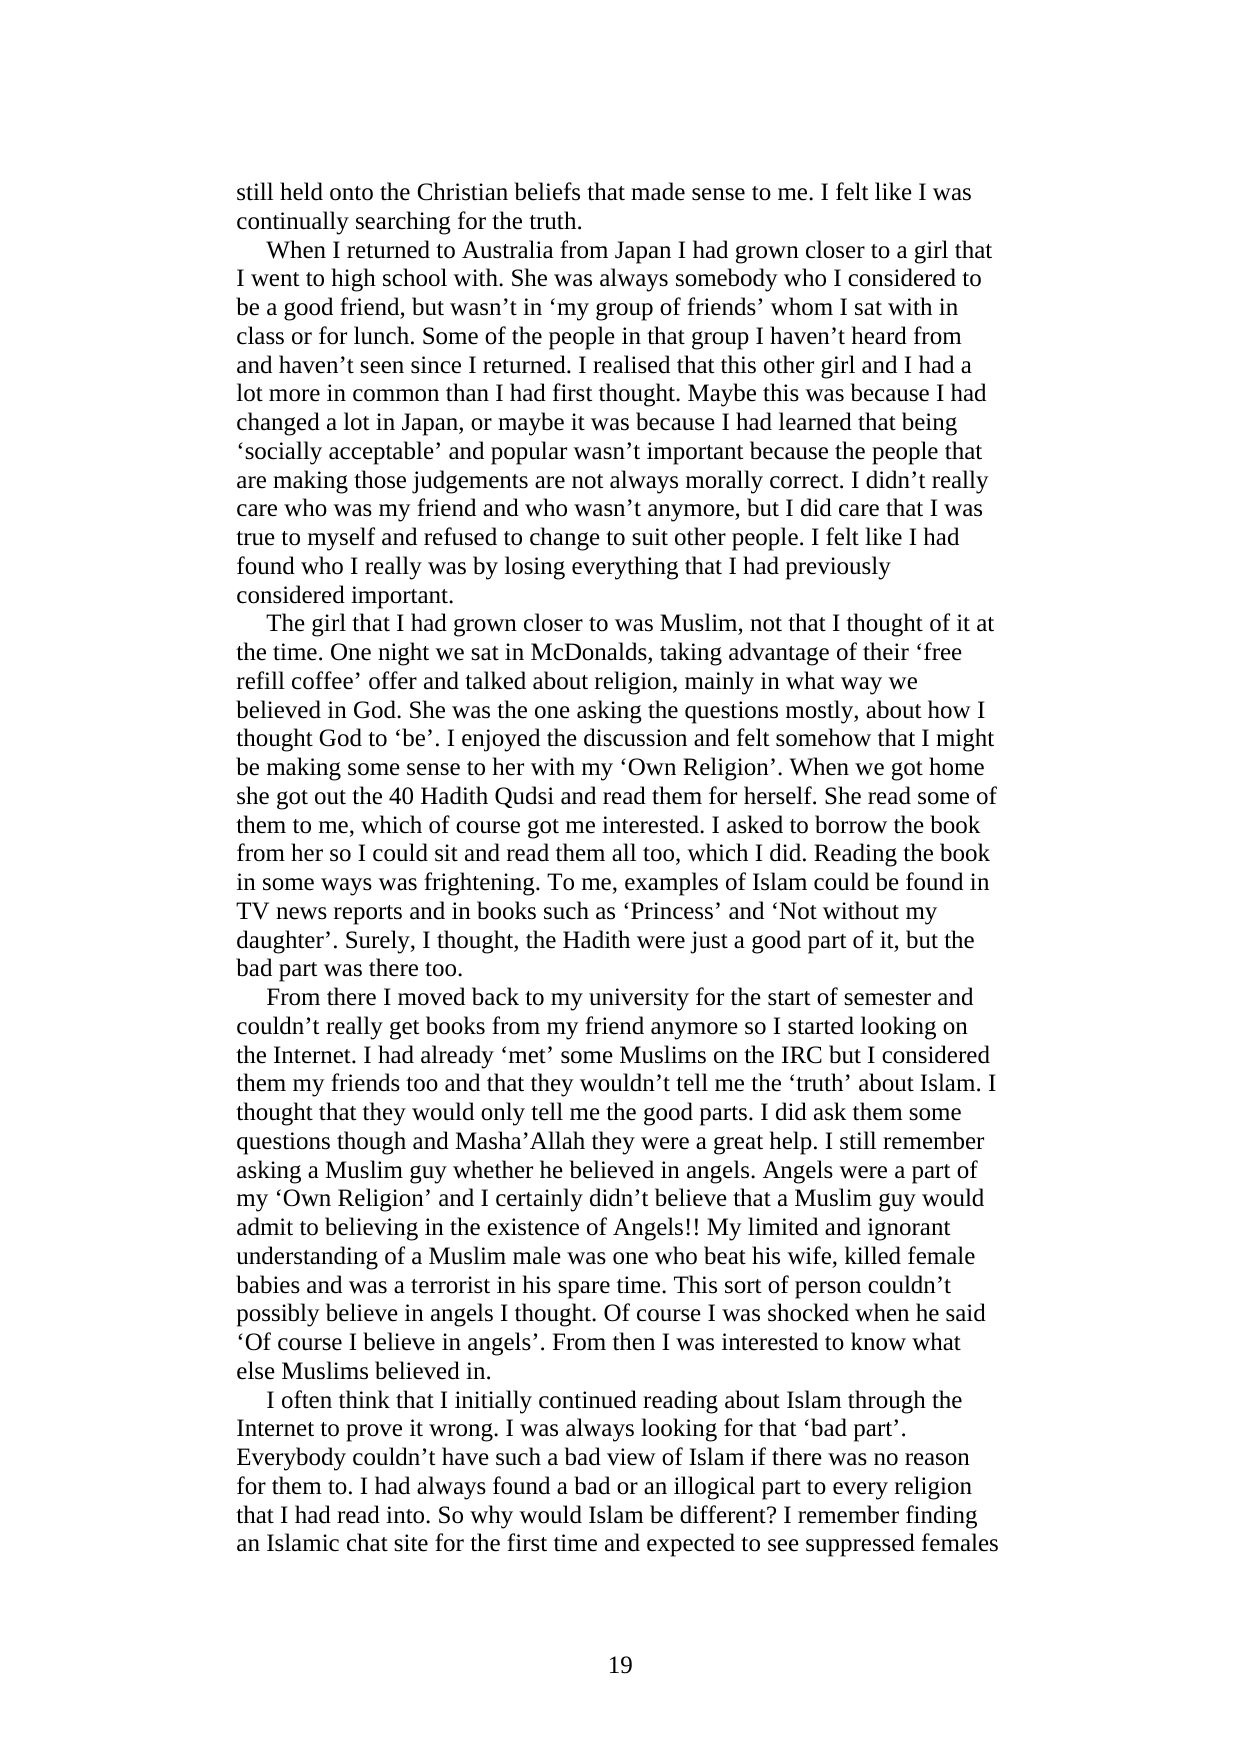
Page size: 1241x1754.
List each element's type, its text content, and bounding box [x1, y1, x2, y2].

text The girl that I had grown closer to was Muslim, not that I thought of it at the time. One night we sat in McDonalds, taking advantage of their ‘free refill coffee’ offer and talked about religion, mainly in what way we believed in God. She was the one asking the questions mostly, about how I thought God to ‘be’. I enjoyed the discussion and felt somehow that I might be making some sense to her with my ‘Own Religion’. When we got home she got out the 40 Hadith Qudsi and read them for herself. She read some of them to me, which of course got me interested. I asked to borrow the book from her so I could sit and read them all too, which I did. Reading the book in some ways was frightening. To me, examples of Islam could be found in TV news reports and in books such as ‘Princess’ and ‘Not without my daughter’. Surely, I thought, the Hadith were just a good part of it, but the bad part was there too. [236, 608, 1004, 982]
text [236, 1385, 1004, 1557]
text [236, 177, 1004, 235]
text From there I moved back to my university for the start of semester and couldn’t really get books from my friend anymore so I started looking on the Internet. I had already ‘met’ some Muslims on the IRC but I considered them my friends too and that they wouldn’t tell me the ‘truth’ about Islam. I thought that they would only tell me the good parts. I did ask them some questions though and Masha’Allah they were a great help. I still remember asking a Muslim guy whether he believed in angels. Angels were a part of my ‘Own Religion’ and I certainly didn’t believe that a Muslim guy would admit to believing in the existence of Angels!! My limited and ignorant understanding of a Muslim male was one who beat his wife, killed female babies and was a terrorist in his spare time. This sort of person couldn’t possibly believe in angels I thought. Of course I was shocked when he said ‘Of course I believe in angels’. From then I was interested to know what else Muslims believed in. [236, 982, 1004, 1385]
text When I returned to Australia from Japan I had grown closer to a girl that I went to high school with. She was always somebody who I considered to be a good friend, but wasn’t in ‘my group of friends’ whom I sat with in class or for lunch. Some of the people in that group I haven’t heard from and haven’t seen since I returned. I realised that this other girl and I had a lot more in common than I had first thought. Maybe this was because I had changed a lot in Japan, or maybe it was because I had learned that being ‘socially acceptable’ and popular wasn’t important because the people that are making those judgements are not always morally correct. I didn’t really care who was my friend and who wasn’t anymore, but I did care that I was true to myself and refused to change to suit other people. I felt like I had found who I really was by losing everything that I had previously considered important. [236, 235, 1004, 608]
